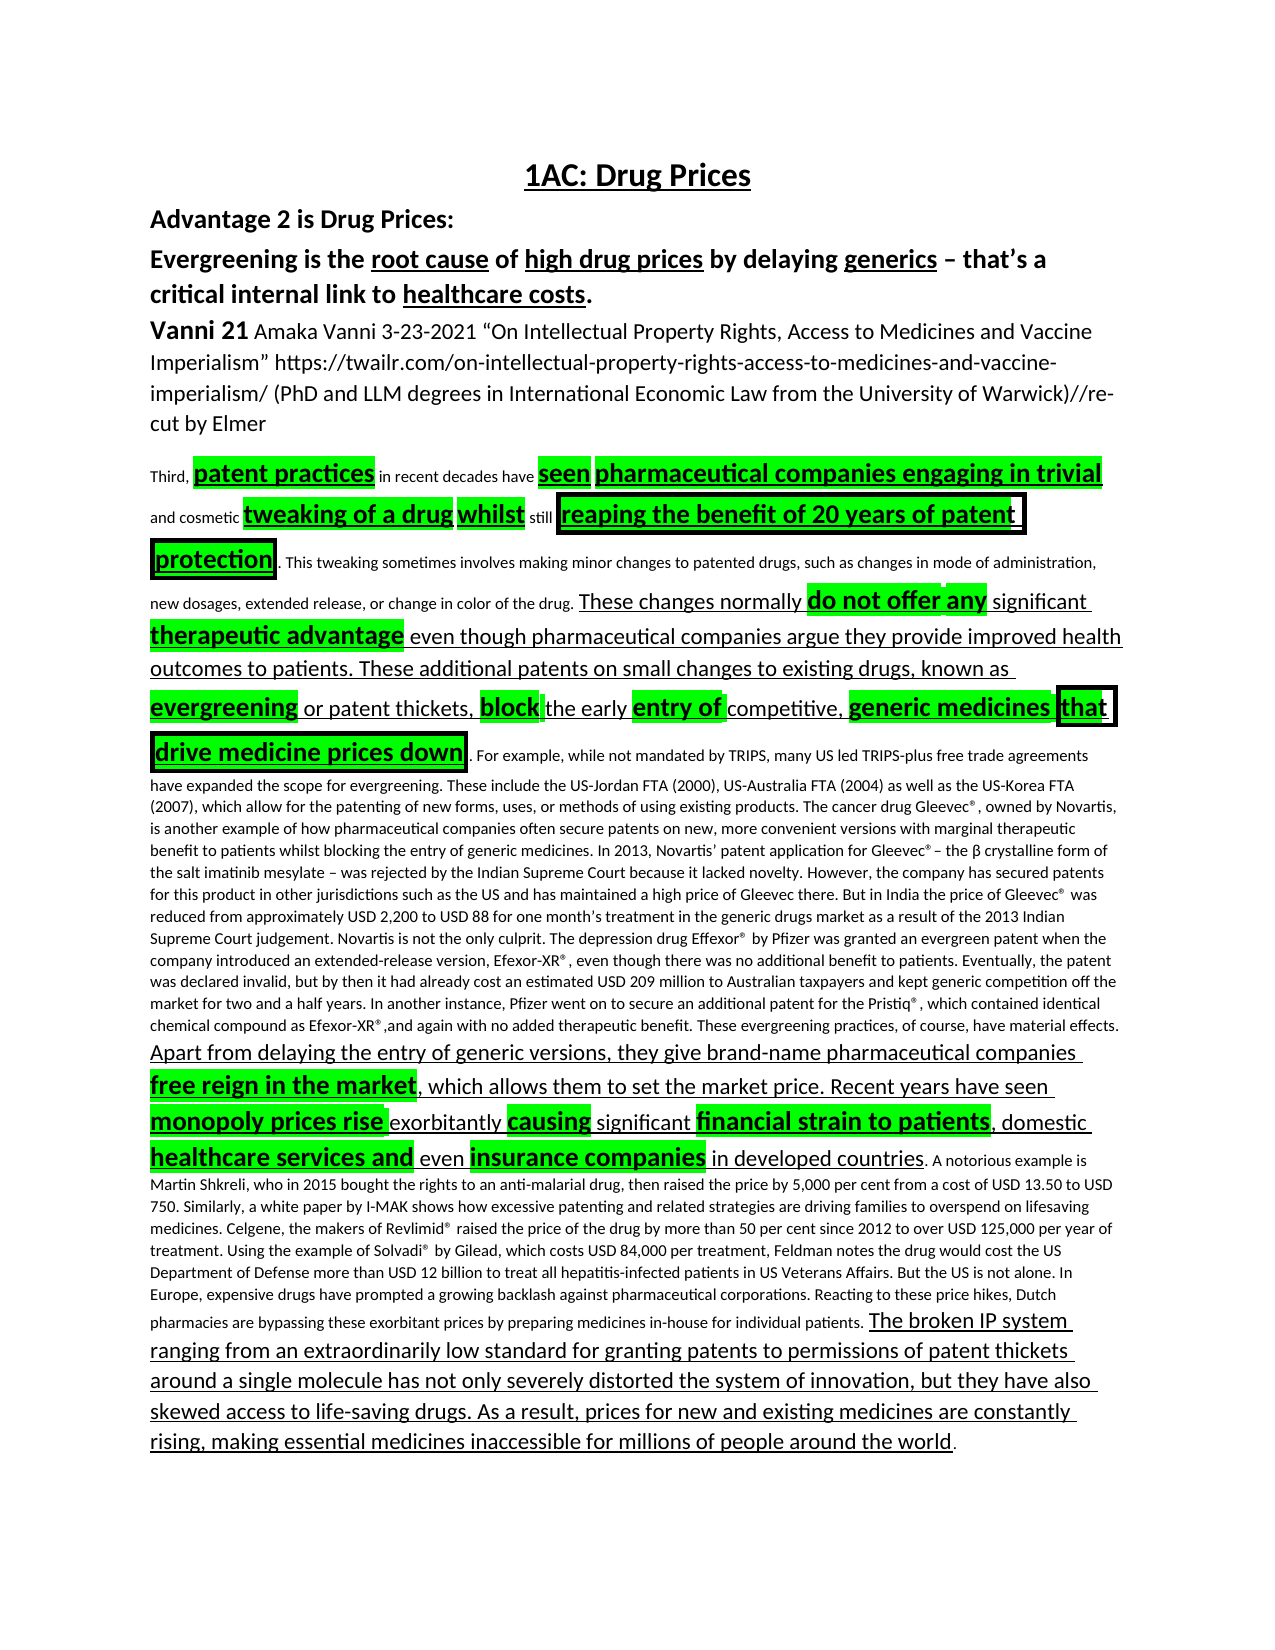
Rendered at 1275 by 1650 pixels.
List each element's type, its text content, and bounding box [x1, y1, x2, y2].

text Vanni 21 Amaka Vanni 3-23-2021 “On Intellectual Property Rights, Access to Medicines and Vaccine Imperialism” https://twailr.com/on-intellectual-property-rights-access-to-medicines-and-vaccine-imperialism/ (PhD and LLM degrees in International Economic Law from the University of Warwick)//re-cut by Elmer [150, 313, 1125, 437]
text Third, patent practices in recent decades have seen pharmaceutical companies engaging in trivial and cosmetic tweaking of a drug whilst still reaping the benefit of 20 years of patent protection. This tweaking sometimes involves making minor changes to patented drugs, such as changes in mode of administration, new dosages, extended release, or change in color of the drug. These changes normally do not offer any significant therapeutic advantage even though pharmaceutical companies argue they provide improved health outcomes to patients. These additional patents on small changes to existing drugs, known as evergreening or patent thickets, block the early entry of competitive, generic medicines that drive medicine prices down. For example, while not mandated by TRIPS, many US led TRIPS-plus free trade agreements have expanded the scope for evergreening. These include the US-Jordan FTA (2000), US-Australia FTA (2004) as well as the US-Korea FTA (2007), which allow for the patenting of new forms, uses, or methods of using existing products. The cancer drug Gleevec®, owned by Novartis, is another example of how pharmaceutical companies often secure patents on new, more convenient versions with marginal therapeutic benefit to patients whilst blocking the entry of generic medicines. In 2013, Novartis’ patent application for Gleevec®– the β crystalline form of the salt imatinib mesylate – was rejected by the Indian Supreme Court because it lacked novelty. However, the company has secured patents for this product in other jurisdictions such as the US and has maintained a high price of Gleevec there. But in India the price of Gleevec® was reduced from approximately USD 2,200 to USD 88 for one month’s treatment in the generic drugs market as a result of the 2013 Indian Supreme Court judgement. Novartis is not the only culprit. The depression drug Effexor® by Pfizer was granted an evergreen patent when the company introduced an extended-release version, Efexor-XR®, even though there was no additional benefit to patients. Eventually, the patent was declared invalid, but by then it had already cost an estimated USD 209 million to Australian taxpayers and kept generic competition off the market for two and a half years. In another instance, Pfizer went on to secure an additional patent for the Pristiq®, which contained identical chemical compound as Efexor-XR®,and again with no added therapeutic benefit. These evergreening practices, of course, have material effects. Apart from delaying the entry of generic versions, they give brand-name pharmaceutical companies free reign in the market, which allows them to set the market price. Recent years have seen monopoly prices rise exorbitantly causing significant financial strain to patients, domestic healthcare services and even insurance companies in developed countries. A notorious example is Martin Shkreli, who in 2015 bought the rights to an anti-malarial drug, then raised the price by 5,000 per cent from a cost of USD 13.50 to USD 750. Similarly, a white paper by I-MAK shows how excessive patenting and related strategies are driving families to overspend on lifesaving medicines. Celgene, the makers of Revlimid® raised the price of the drug by more than 50 per cent since 2012 to over USD 125,000 per year of treatment. Using the example of Solvadi® by Gilead, which costs USD 84,000 per treatment, Feldman notes the drug would cost the US Department of Defense more than USD 12 billion to treat all hepatitis-infected patients in US Veterans Affairs. But the US is not alone. In Europe, expensive drugs have prompted a growing backlash against pharmaceutical corporations. Reacting to these price hikes, Dutch pharmacies are bypassing these exorbitant prices by preparing medicines in-house for individual patients. The broken IP system ranging from an extraordinarily low standard for granting patents to permissions of patent thickets around a single molecule has not only severely distorted the system of innovation, but they have also skewed access to life-saving drugs. As a result, prices for new and existing medicines are constantly rising, making essential medicines inaccessible for millions of people around the world. [150, 456, 1125, 1455]
subtitle Evergreening is the root cause of high drug prices by delaying generics – that’s a critical internal link to healthcare costs. [150, 242, 1125, 311]
subtitle Advantage 2 is Drug Prices: [150, 202, 1125, 235]
subtitle 1AC: Drug Prices [150, 154, 1125, 195]
